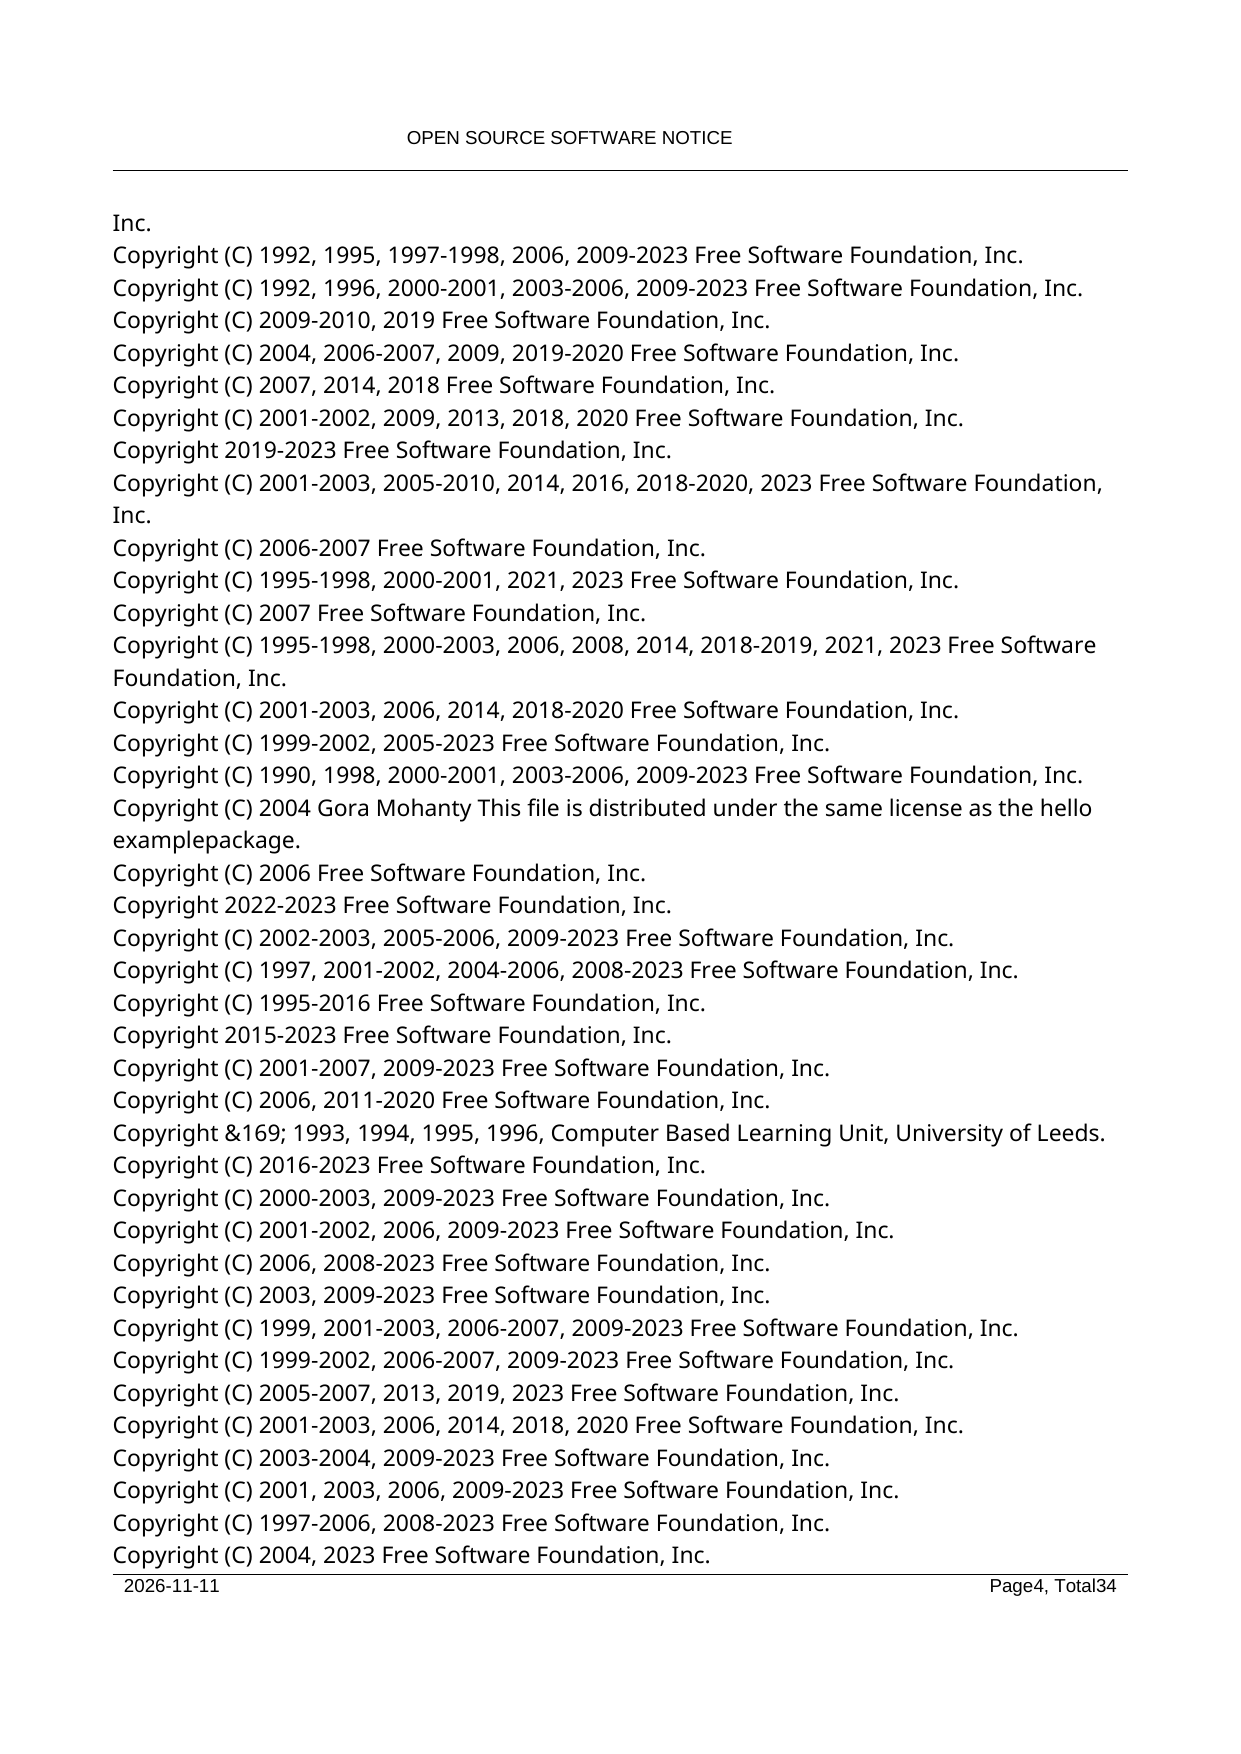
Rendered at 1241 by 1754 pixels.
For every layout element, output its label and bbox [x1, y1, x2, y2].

text [112, 206, 1128, 1571]
